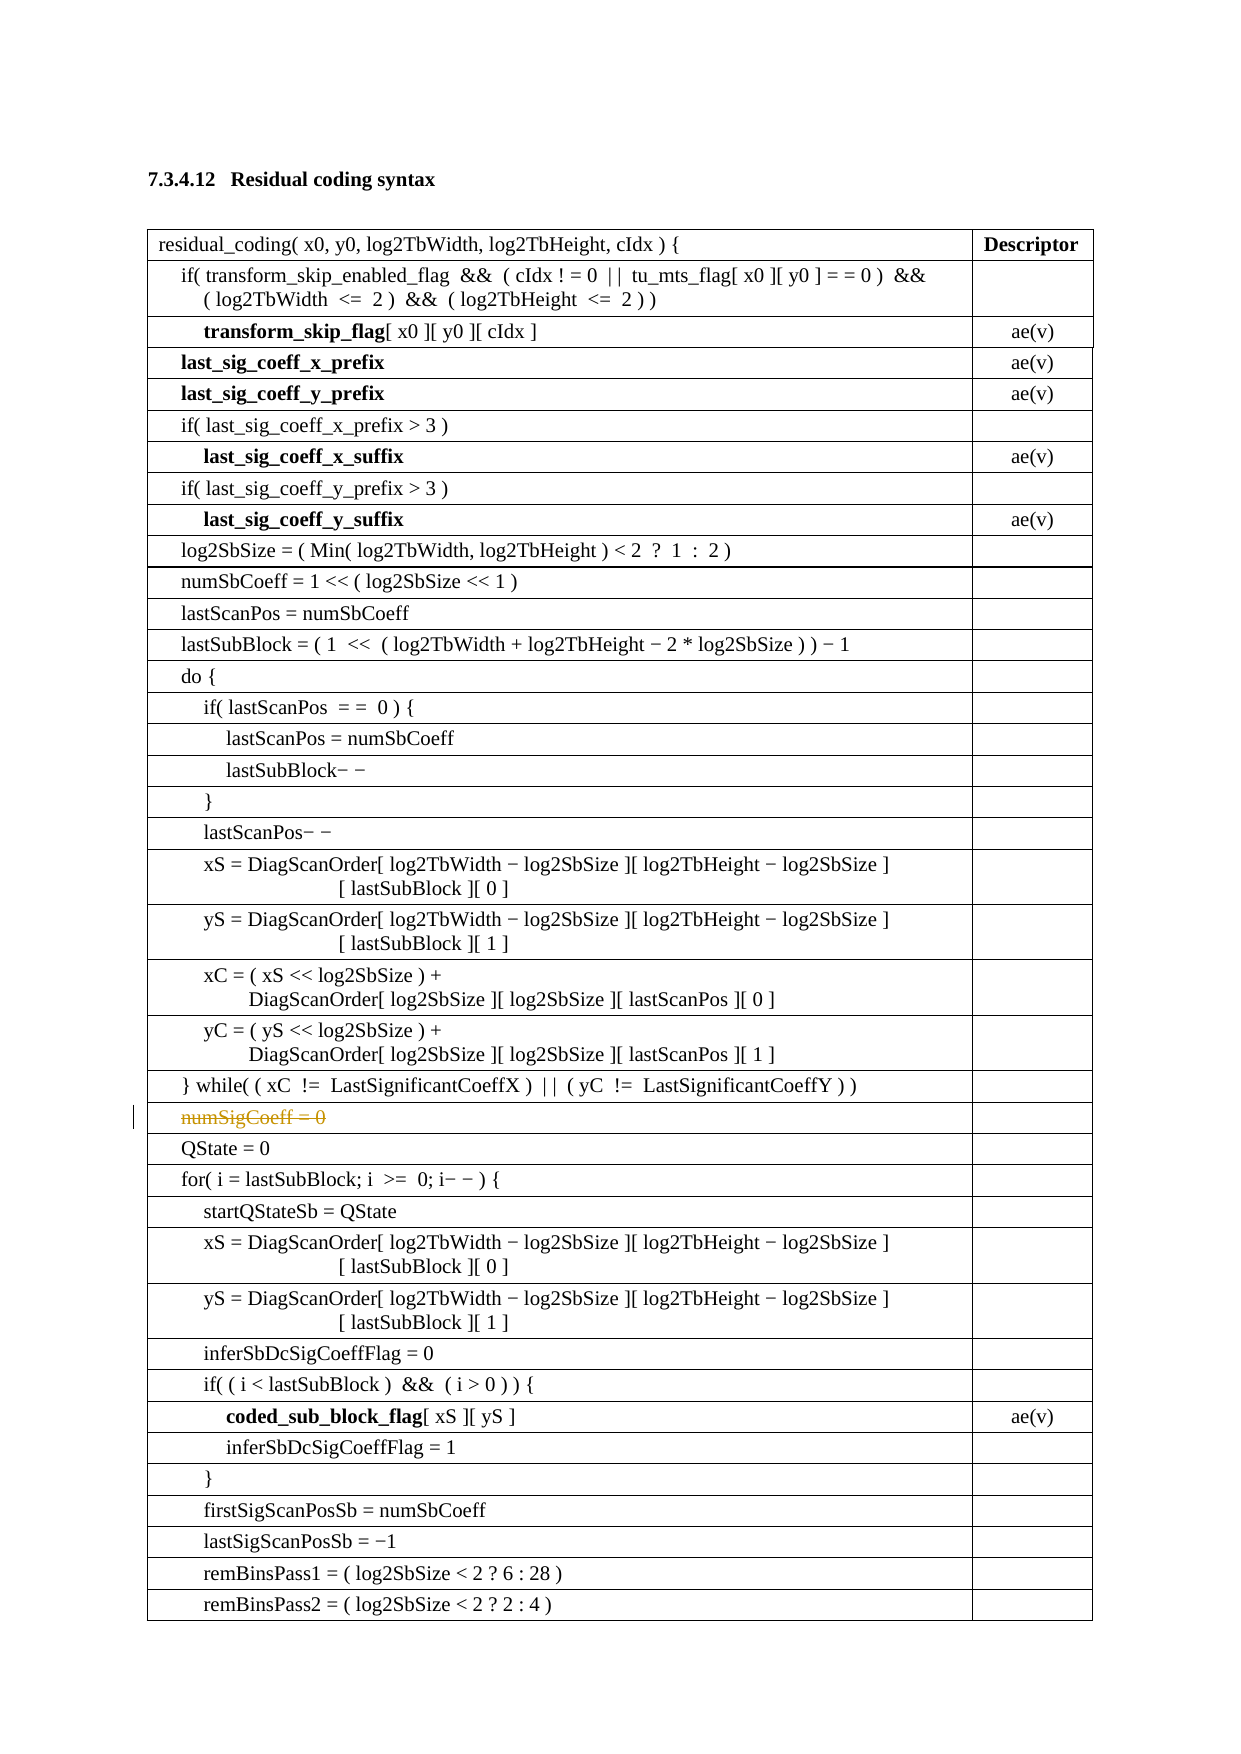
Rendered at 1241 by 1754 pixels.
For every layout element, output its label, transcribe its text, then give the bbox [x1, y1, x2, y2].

table_cell last_sig_coeff_x_suffix [148, 442, 972, 472]
table_cell [973, 1103, 1092, 1133]
table_cell yS = DiagScanOrder[ log2TbWidth − log2SbSize ][ log2TbHeight − log2SbSize ] [ lastSubBlock ][ 1 ] [148, 905, 972, 959]
table_cell [973, 599, 1092, 629]
table_cell ae(v) [973, 442, 1092, 472]
table_cell coded_sub_block_flag[ xS ][ yS ] [148, 1402, 972, 1432]
table_cell yC = ( yS << log2SbSize ) + DiagScanOrder[ log2SbSize ][ log2SbSize ][ lastScanPos ][ 1 ] [148, 1016, 972, 1070]
table_cell } [148, 1464, 972, 1494]
table_cell if( last_sig_coeff_y_prefix > 3 ) [148, 473, 972, 504]
table_cell } [148, 787, 972, 817]
table_cell [973, 724, 1092, 754]
table_cell [973, 1496, 1092, 1526]
table_cell [973, 693, 1092, 723]
table_cell lastScanPos = numSbCoeff [148, 599, 972, 629]
table_cell lastSubBlock = ( 1 << ( log2TbWidth + log2TbHeight − 2 * log2SbSize ) ) − 1 [148, 630, 972, 660]
table_cell ae(v) [973, 379, 1092, 409]
table_cell if( last_sig_coeff_x_prefix > 3 ) [148, 411, 972, 441]
table_cell [973, 630, 1092, 660]
table_cell [973, 1339, 1092, 1369]
table_cell if( lastScanPos = = 0 ) { [148, 693, 972, 723]
table_cell [973, 787, 1092, 817]
table_cell xC = ( xS << log2SbSize ) + DiagScanOrder[ log2SbSize ][ log2SbSize ][ lastScanPos ][ 0 ] [148, 960, 972, 1015]
table_cell ae(v) [973, 1402, 1092, 1432]
table_cell lastSigScanPosSb = −1 [148, 1527, 972, 1557]
table_cell [973, 536, 1092, 566]
table_cell [973, 850, 1092, 904]
table_cell [973, 1197, 1092, 1227]
table_cell inferSbDcSigCoeffFlag = 0 [148, 1339, 972, 1369]
table_cell [973, 411, 1092, 441]
table_cell QState = 0 [148, 1134, 972, 1164]
table_cell last_sig_coeff_x_prefix [148, 348, 972, 378]
table_cell last_sig_coeff_y_suffix [148, 505, 972, 535]
table_cell log2SbSize = ( Min( log2TbWidth, log2TbHeight ) < 2 ? 1 : 2 ) [148, 536, 972, 566]
table_cell startQStateSb = QState [148, 1197, 972, 1227]
table_cell [973, 1284, 1092, 1338]
table_cell firstSigScanPosSb = numSbCoeff [148, 1496, 972, 1526]
table_cell ae(v) [973, 348, 1092, 378]
table_cell [973, 568, 1092, 598]
table_cell [973, 1134, 1092, 1164]
table_cell [973, 1464, 1092, 1494]
table_header residual_coding( x0, y0, log2TbWidth, log2TbHeight, cIdx ) { [148, 230, 972, 260]
table_cell [973, 473, 1092, 504]
table_cell [973, 261, 1093, 316]
table_cell [973, 1558, 1092, 1589]
table_cell [973, 1590, 1092, 1620]
table_cell [148, 1103, 972, 1133]
table_cell for( i = lastSubBlock; i >= 0; i− − ) { [148, 1165, 972, 1196]
table_cell lastScanPos− − [148, 818, 972, 848]
table_cell } while( ( xC != LastSignificantCoeffX ) | | ( yC != LastSignificantCoeffY ) ) [148, 1071, 972, 1102]
table_cell remBinsPass1 = ( log2SbSize < 2 ? 6 : 28 ) [148, 1558, 972, 1589]
table_cell [973, 905, 1092, 959]
table_header Descriptor [973, 230, 1093, 260]
table_cell [973, 1071, 1092, 1102]
table_cell [973, 756, 1092, 786]
table_cell numSbCoeff = 1 << ( log2SbSize << 1 ) [148, 568, 972, 598]
table_cell [973, 960, 1092, 1015]
table_cell yS = DiagScanOrder[ log2TbWidth − log2SbSize ][ log2TbHeight − log2SbSize ] [ lastSubBlock ][ 1 ] [148, 1284, 972, 1338]
table_cell if( transform_skip_enabled_flag && ( cIdx ! = 0 | | tu_mts_flag[ x0 ][ y0 ] = = 0 ) && ( log2TbWidth <= 2 ) && ( log2TbHeight <= 2 ) ) [148, 261, 972, 316]
table_cell inferSbDcSigCoeffFlag = 1 [148, 1433, 972, 1463]
table_cell [973, 1165, 1092, 1196]
table_cell [973, 1433, 1092, 1463]
table_cell do { [148, 661, 972, 692]
table_cell lastScanPos = numSbCoeff [148, 724, 972, 754]
table_cell xS = DiagScanOrder[ log2TbWidth − log2SbSize ][ log2TbHeight − log2SbSize ] [ lastSubBlock ][ 0 ] [148, 850, 972, 904]
table_cell ae(v) [973, 317, 1093, 347]
table_cell [973, 661, 1092, 692]
table_cell [973, 1228, 1092, 1282]
table_cell last_sig_coeff_y_prefix [148, 379, 972, 409]
table_cell remBinsPass2 = ( log2SbSize < 2 ? 2 : 4 ) [148, 1590, 972, 1620]
table_cell xS = DiagScanOrder[ log2TbWidth − log2SbSize ][ log2TbHeight − log2SbSize ] [ lastSubBlock ][ 0 ] [148, 1228, 972, 1282]
table_cell ae(v) [973, 505, 1092, 535]
table_cell [973, 1527, 1092, 1557]
list 7.3.4.12 Residual coding syntax [148, 166, 1093, 191]
table_cell lastSubBlock− − [148, 756, 972, 786]
table_cell [973, 1370, 1092, 1401]
table_cell [973, 818, 1092, 848]
table_cell transform_skip_flag[ x0 ][ y0 ][ cIdx ] [148, 317, 972, 347]
table_cell if( ( i < lastSubBlock ) && ( i > 0 ) ) { [148, 1370, 972, 1401]
table_cell [973, 1016, 1092, 1070]
